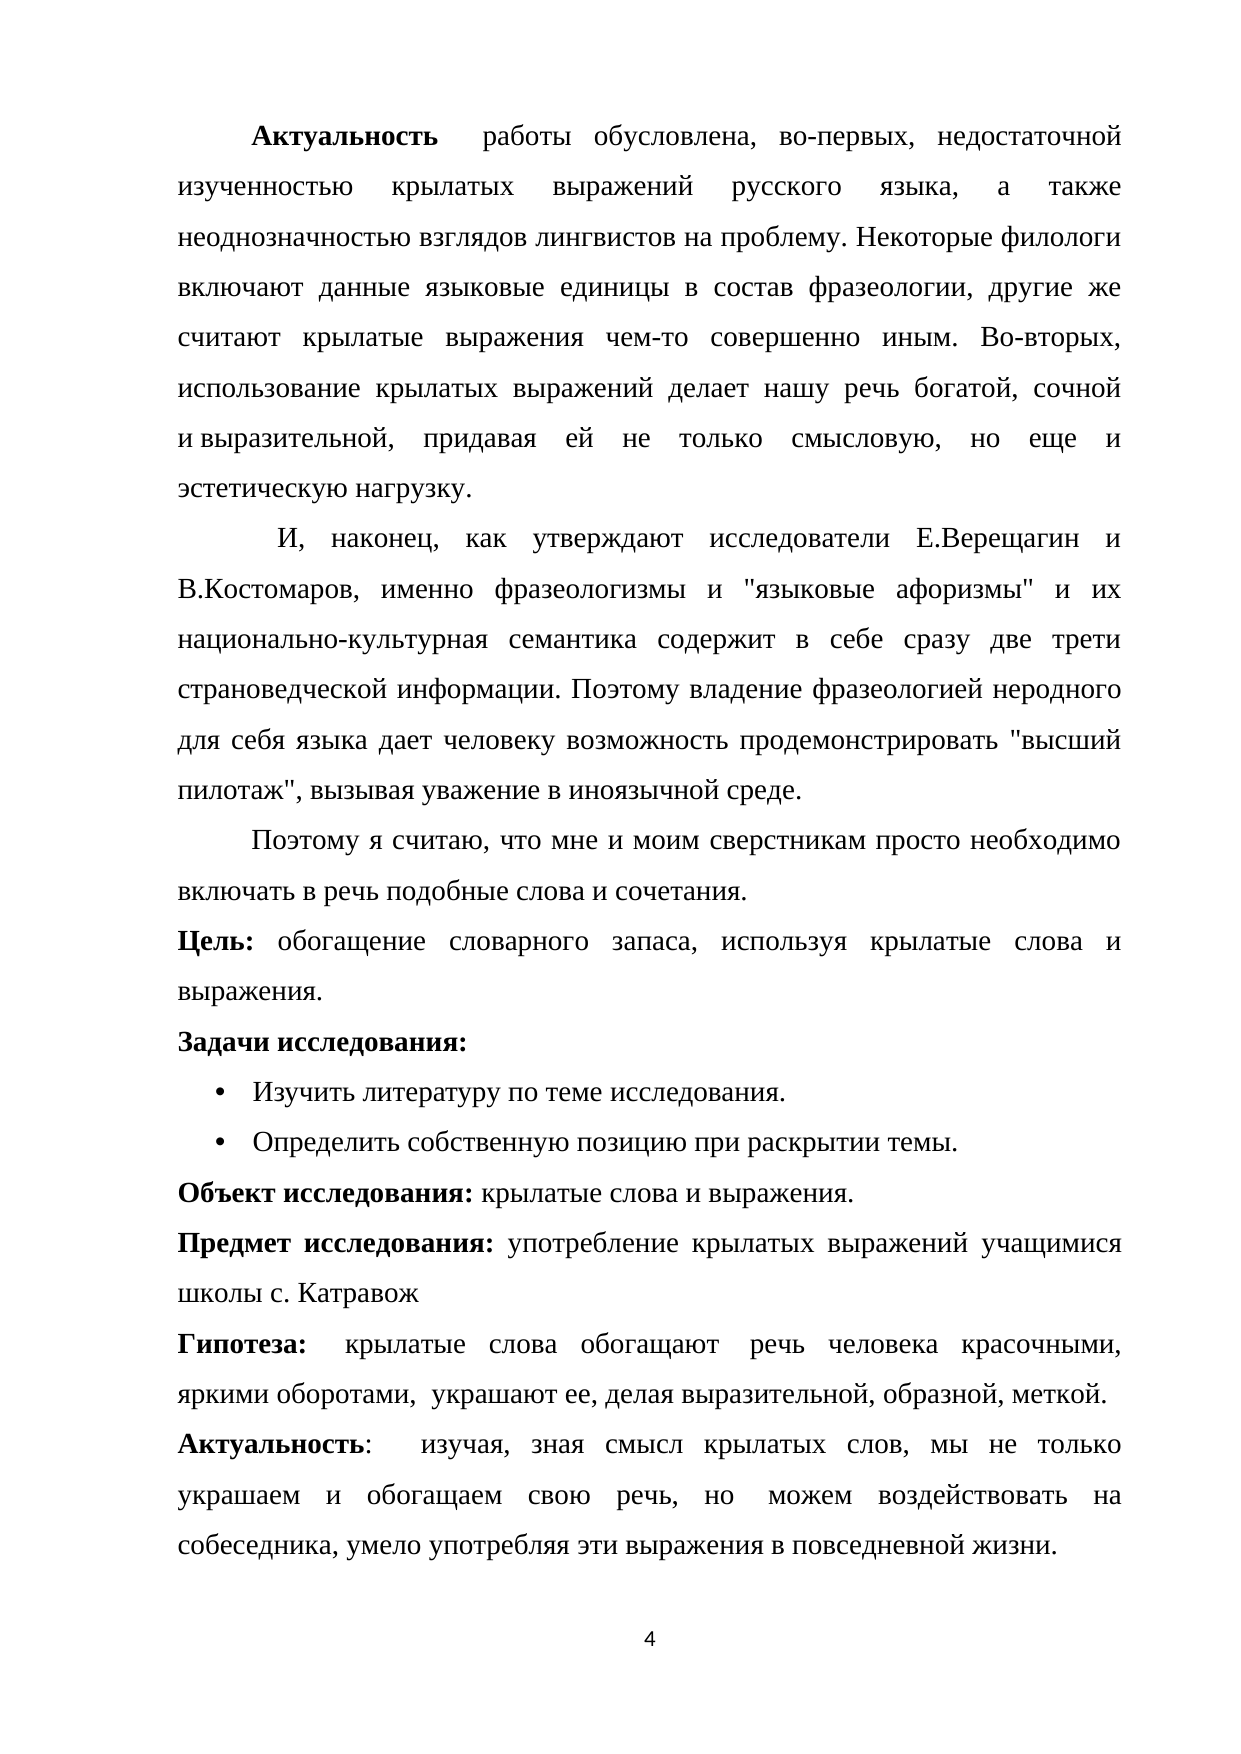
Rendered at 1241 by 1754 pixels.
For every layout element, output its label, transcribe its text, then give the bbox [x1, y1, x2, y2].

text Задачи исследования: [177, 1024, 1122, 1057]
text Поэтому я считаю, что мне и моим сверстникам просто необходимо включать в речь подобные слова и сочетания. [177, 822, 1122, 906]
text Гипотеза: крылатые слова обогащают речь человека красочными, яркими оборотами, украшают ее, делая выразительной, образной, меткой. [177, 1326, 1122, 1410]
text Цель: обогащение словарного запаса, используя крылатые слова и выражения. [177, 923, 1122, 1007]
list Изучить литературу по теме исследования. [215, 1074, 1122, 1108]
text И, наконец, как утверждают исследователи Е.Верещагин и В.Костомаров, именно фразеологизмы и "языковые афоризмы" и их национально-культурная семантика содержит в себе сразу две трети страноведческой информации. Поэтому владение фразеологией неродного для себя языка дает человеку возможность продемонстрировать "высший пилотаж", вызывая уважение в иноязычной среде. [177, 521, 1122, 806]
text Предмет исследования: употребление крылатых выражений учащимися школы с. Катравож [177, 1225, 1122, 1309]
list Определить собственную позицию при раскрытии темы. [215, 1124, 1122, 1158]
text Актуальность работы обусловлена, во-первых, недостаточной изученностью крылатых выражений русского языка, а также неоднозначностью взглядов лингвистов на проблему. Некоторые филологи включают данные языковые единицы в состав фразеологии, другие же считают крылатые выражения чем-то совершенно иным. Во-вторых, использование крылатых выражений делает нашу речь богатой, сочной и выразительной, придавая ей не только смысловую, но еще и эстетическую нагрузку. [177, 118, 1122, 504]
text Актуальность: изучая, зная смысл крылатых слов, мы не только украшаем и обогащаем свою речь, но можем воздействовать на собеседника, умело употребляя эти выражения в повседневной жизни. [177, 1426, 1122, 1561]
text Объект исследования: крылатые слова и выражения. [177, 1175, 1122, 1208]
